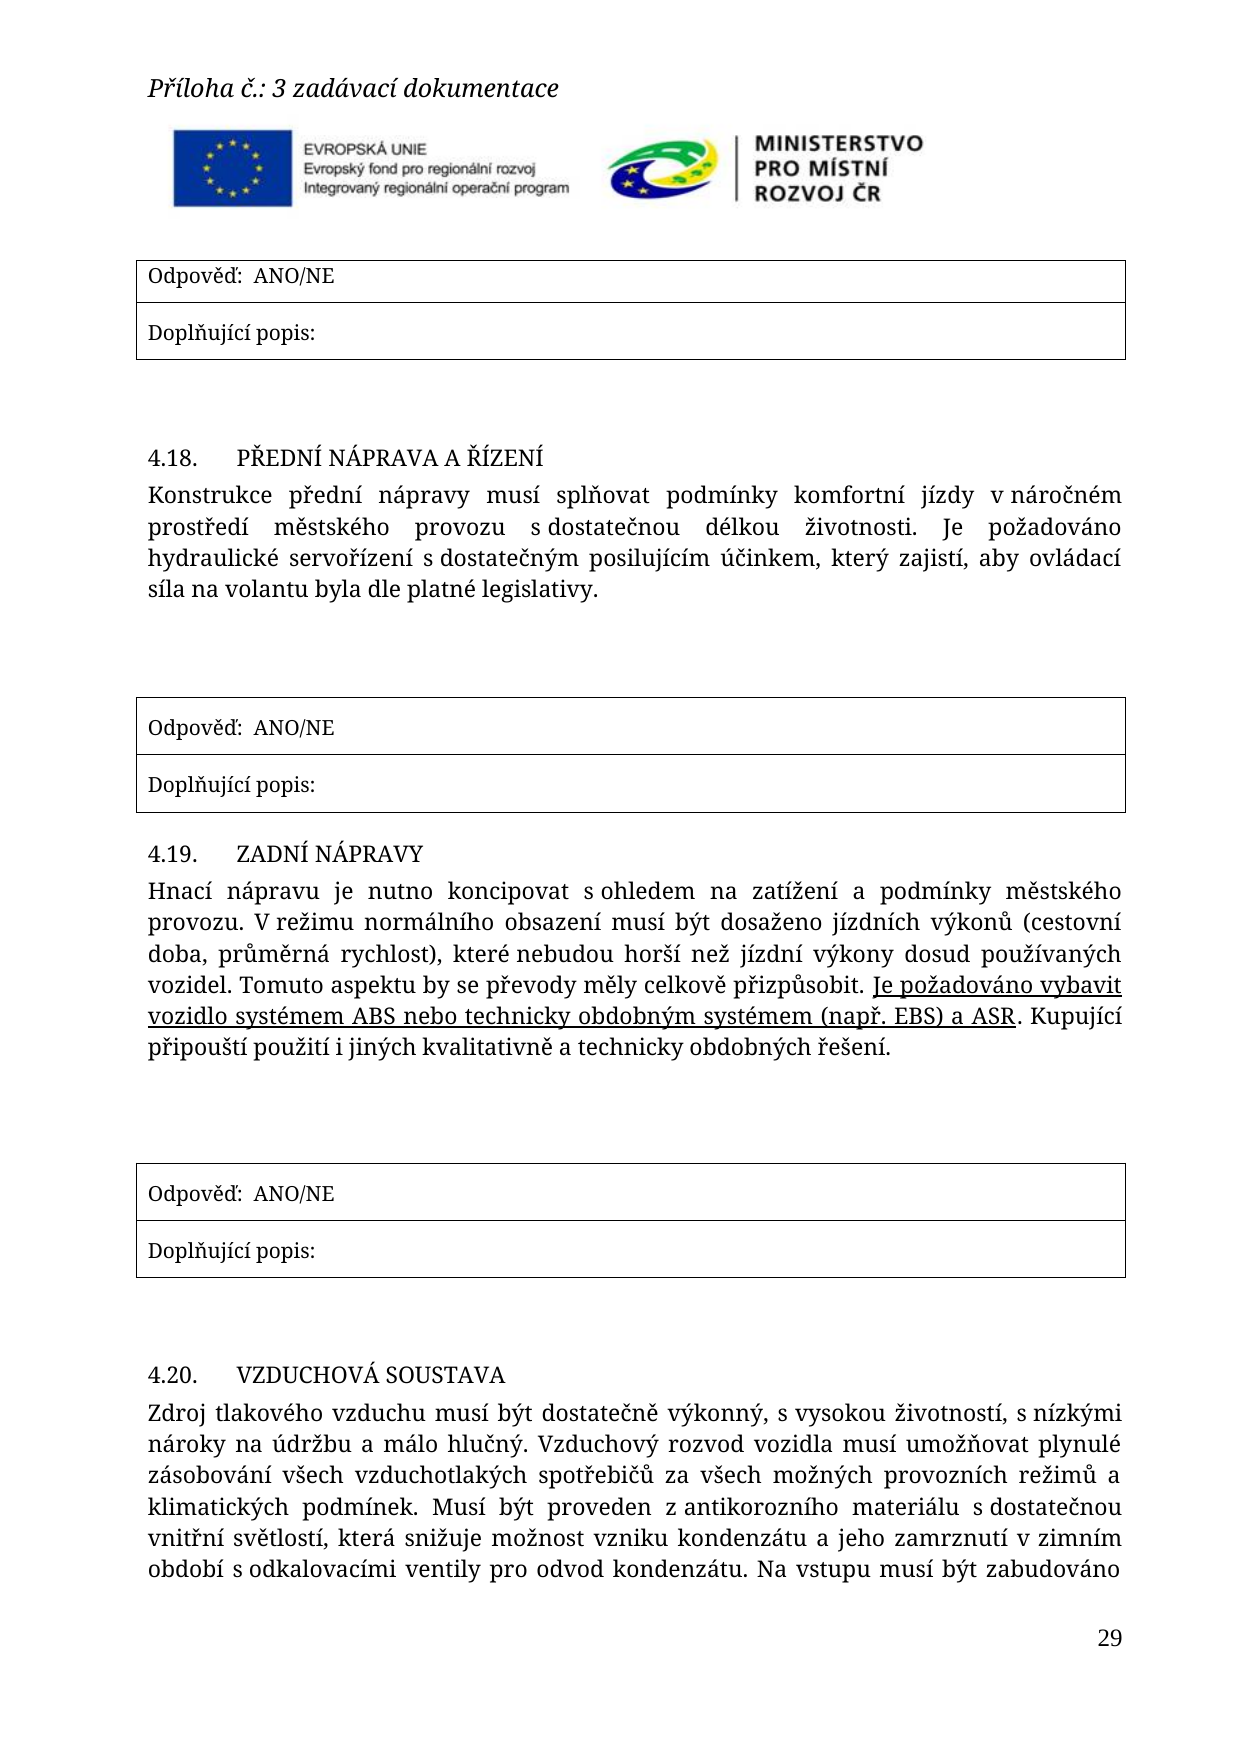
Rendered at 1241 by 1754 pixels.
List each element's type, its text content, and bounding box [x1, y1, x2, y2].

table_header Odpověď: ANO/NE [137, 261, 1125, 302]
table_cell Doplňující popis: [137, 303, 1125, 359]
table_header Odpověď: ANO/NE [137, 1164, 1125, 1220]
subtitle VzduchovÁ SOUSTAVA [148, 1359, 1122, 1391]
table_cell Doplňující popis: [137, 755, 1125, 812]
subtitle Přední náprava a řízení [148, 442, 1122, 473]
subtitle Zadní nápravY [148, 838, 1122, 869]
picture [147, 105, 948, 232]
text Konstrukce přední nápravy musí splňovat podmínky komfortní jízdy v náročném prostředí městského provozu s dostatečnou délkou životnosti. Je požadováno hydraulické servořízení s dostatečným posilujícím účinkem, který zajistí, aby ovládací síla na volantu byla dle platné legislativy. [148, 479, 1122, 604]
text Hnací nápravu je nutno koncipovat s ohledem na zatížení a podmínky městského provozu. V režimu normálního obsazení musí být dosaženo jízdních výkonů (cestovní doba, průměrná rychlost), které nebudou horší než jízdní výkony dosud používaných vozidel. Tomuto aspektu by se převody měly celkově přizpůsobit. Je požadováno vybavit vozidlo systémem ABS nebo technicky obdobným systémem (např. EBS) a ASR. Kupující připouští použití i jiných kvalitativně a technicky obdobných řešení. [148, 875, 1122, 1063]
table_cell Doplňující popis: [137, 1221, 1125, 1277]
table_header Odpověď: ANO/NE [137, 698, 1125, 754]
